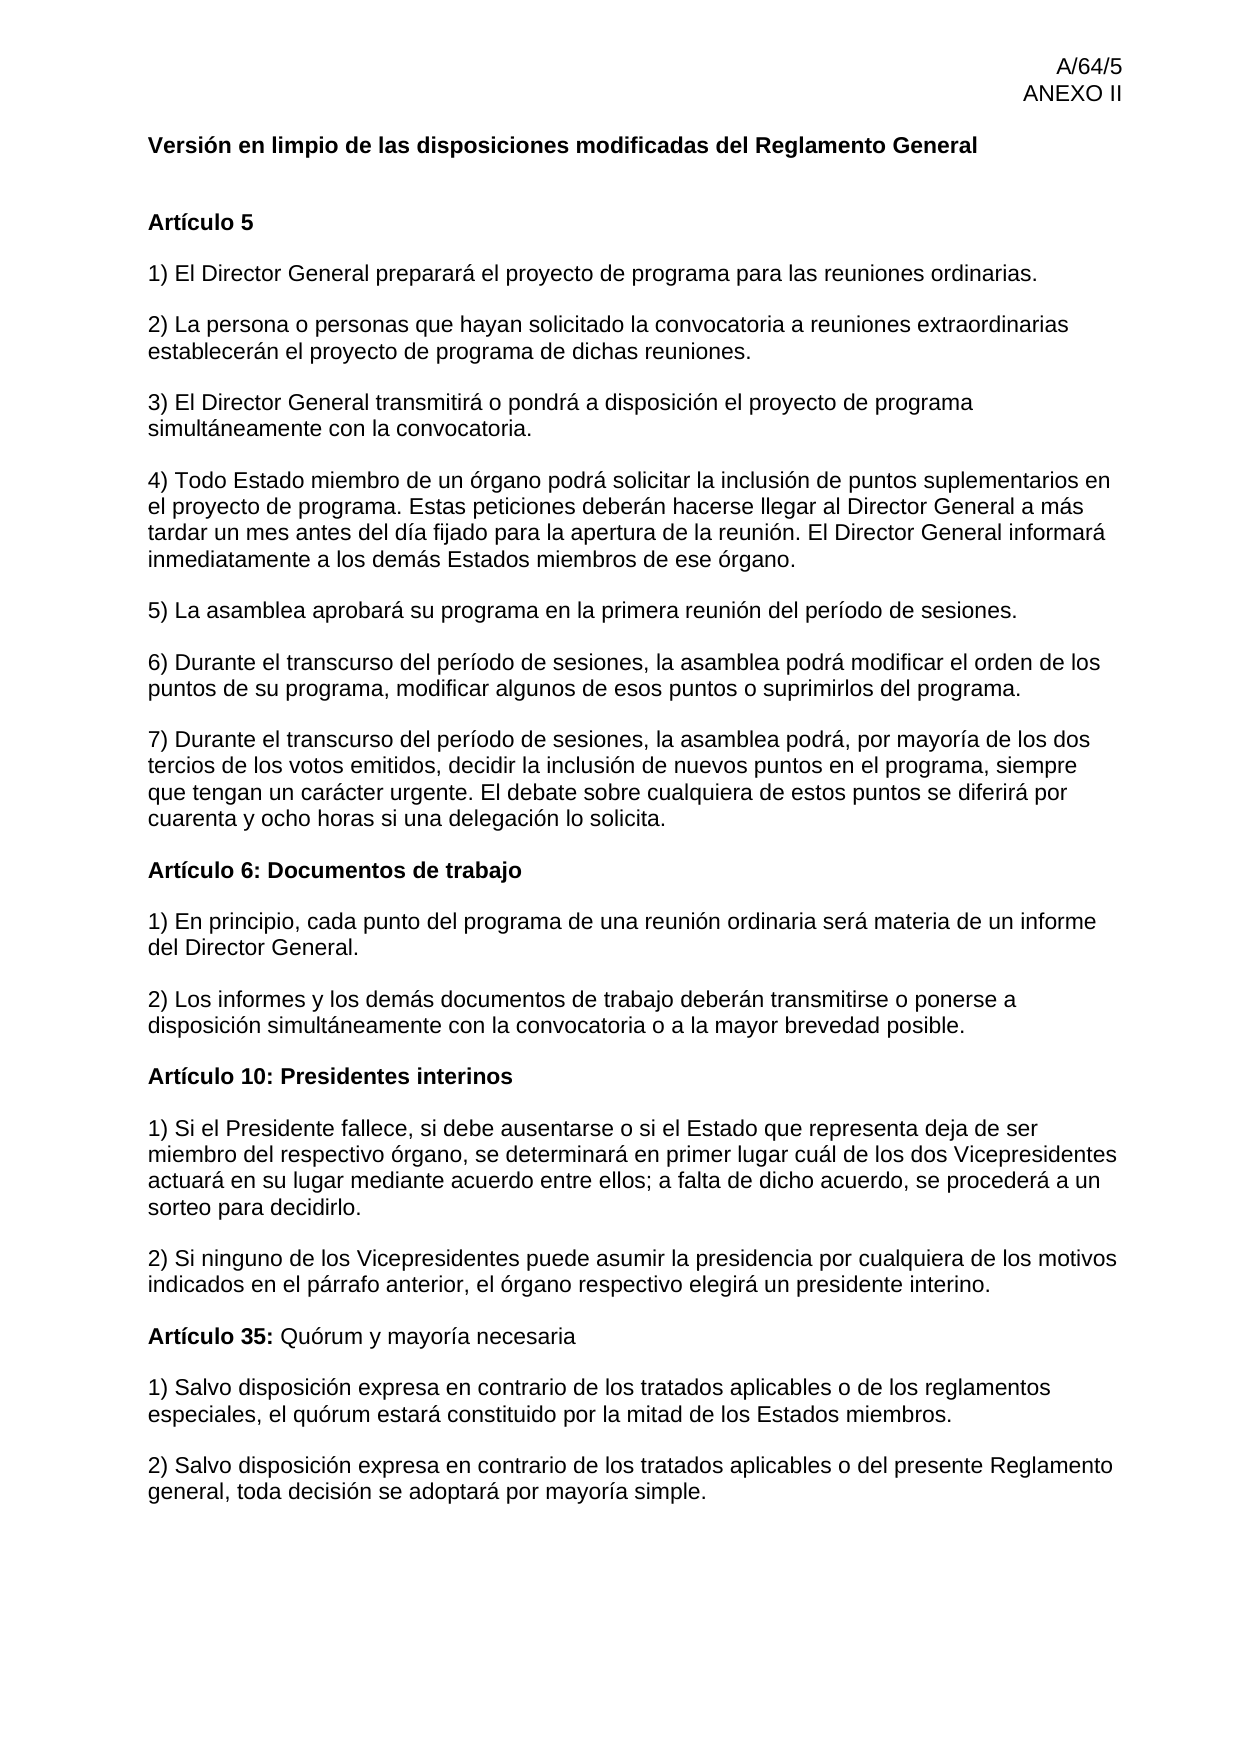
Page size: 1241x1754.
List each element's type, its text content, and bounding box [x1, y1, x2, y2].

text 7) Durante el transcurso del período de sesiones, la asamblea podrá, por mayoría de los dos tercios de los votos emitidos, decidir la inclusión de nuevos puntos en el programa, siempre que tengan un carácter urgente. El debate sobre cualquiera de estos puntos se diferirá por cuarenta y ocho horas si una delegación lo solicita. [148, 726, 1122, 832]
text Versión en limpio de las disposiciones modificadas del Reglamento General [148, 132, 1122, 158]
list 2) Salvo disposición expresa en contrario de los tratados aplicables o del presente Reglamento general, toda decisión se adoptará por mayoría simple. [148, 1452, 1122, 1504]
text 1) Si el Presidente fallece, si debe ausentarse o si el Estado que representa deja de ser miembro del respectivo órgano, se determinará en primer lugar cuál de los dos Vicepresidentes actuará en su lugar mediante acuerdo entre ellos; a falta de dicho acuerdo, se procederá a un sorteo para decidirlo. [148, 1115, 1122, 1220]
text Artículo 35: Quórum y mayoría necesaria [148, 1323, 1122, 1349]
text 6) Durante el transcurso del período de sesiones, la asamblea podrá modificar el orden de los puntos de su programa, modificar algunos de esos puntos o suprimirlos del programa. [148, 648, 1122, 701]
text 1) En principio, cada punto del programa de una reunión ordinaria será materia de un informe del Director General. [148, 908, 1122, 961]
text Artículo 5 [148, 208, 1122, 235]
text 3) El Director General transmitirá o pondrá a disposición el proyecto de programa simultáneamente con la convocatoria. [148, 389, 1122, 442]
text 1) Salvo disposición expresa en contrario de los tratados aplicables o de los reglamentos especiales, el quórum estará constituido por la mitad de los Estados miembros. [148, 1374, 1122, 1427]
text 1) El Director General preparará el proyecto de programa para las reuniones ordinarias. [148, 260, 1122, 286]
text 5) La asamblea aprobará su programa en la primera reunión del período de sesiones. [148, 597, 1122, 623]
text Artículo 10: Presidentes interinos [148, 1063, 1122, 1090]
text Artículo 6: Documentos de trabajo [148, 857, 1122, 883]
text 2) Los informes y los demás documentos de trabajo deberán transmitirse o ponerse a disposición simultáneamente con la convocatoria o a la mayor brevedad posible. [148, 986, 1122, 1038]
text 4) Todo Estado miembro de un órgano podrá solicitar la inclusión de puntos suplementarios en el proyecto de programa. Estas peticiones deberán hacerse llegar al Director General a más tardar un mes antes del día fijado para la apertura de la reunión. El Director General informará inmediatamente a los demás Estados miembros de ese órgano. [148, 467, 1122, 572]
text 2) La persona o personas que hayan solicitado la convocatoria a reuniones extraordinarias establecerán el proyecto de programa de dichas reuniones. [148, 311, 1122, 364]
text 2) Si ninguno de los Vicepresidentes puede asumir la presidencia por cualquiera de los motivos indicados en el párrafo anterior, el órgano respectivo elegirá un presidente interino. [148, 1245, 1122, 1298]
